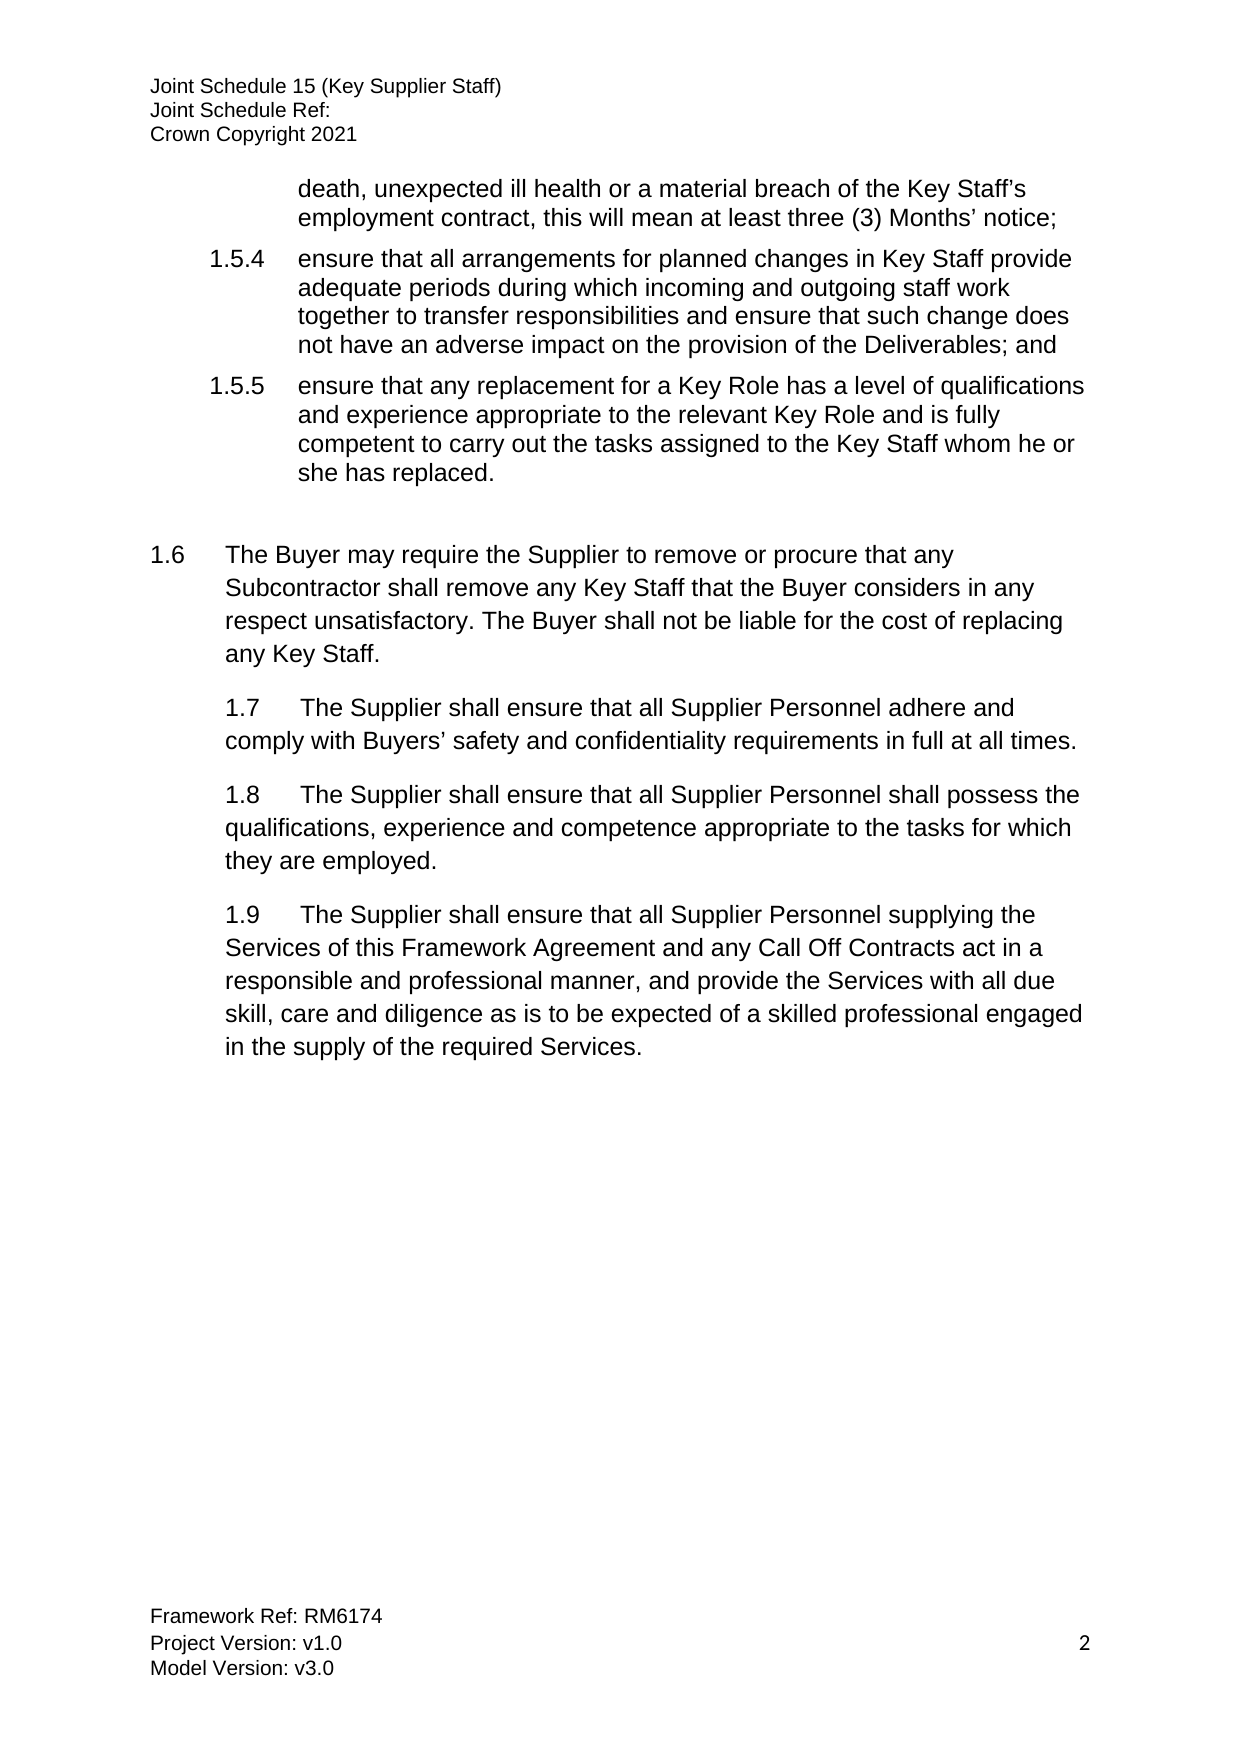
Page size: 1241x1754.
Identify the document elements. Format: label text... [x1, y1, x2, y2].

text 1.5.5 ensure that any replacement for a Key Role has a level of qualifications and experience appropriate to the relevant Key Role and is fully competent to carry out the tasks assigned to the Key Staff whom he or she has replaced. [209, 371, 1090, 486]
text 1.5.4 ensure that all arrangements for planned changes in Key Staff provide adequate periods during which incoming and outgoing staff work together to transfer responsibilities and ensure that such change does not have an adverse impact on the provision of the Deliverables; and [209, 244, 1090, 359]
text 1.8 The Supplier shall ensure that all Supplier Personnel shall possess the qualifications, experience and competence appropriate to the tasks for which they are employed. [225, 780, 1090, 874]
text 1.7 The Supplier shall ensure that all Supplier Personnel adhere and comply with Buyers’ safety and confidentiality requirements in full at all times. [225, 693, 1090, 755]
text 1.9 The Supplier shall ensure that all Supplier Personnel supplying the Services of this Framework Agreement and any Call Off Contracts act in a responsible and professional manner, and provide the Services with all due skill, care and diligence as is to be expected of a skilled professional engaged in the supply of the required Services. [225, 900, 1090, 1061]
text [209, 174, 1090, 231]
text 1.6 The Buyer may require the Supplier to remove or procure that any Subcontractor shall remove any Key Staff that the Buyer considers in any respect unsatisfactory. The Buyer shall not be liable for the cost of replacing any Key Staff. [150, 540, 1090, 668]
